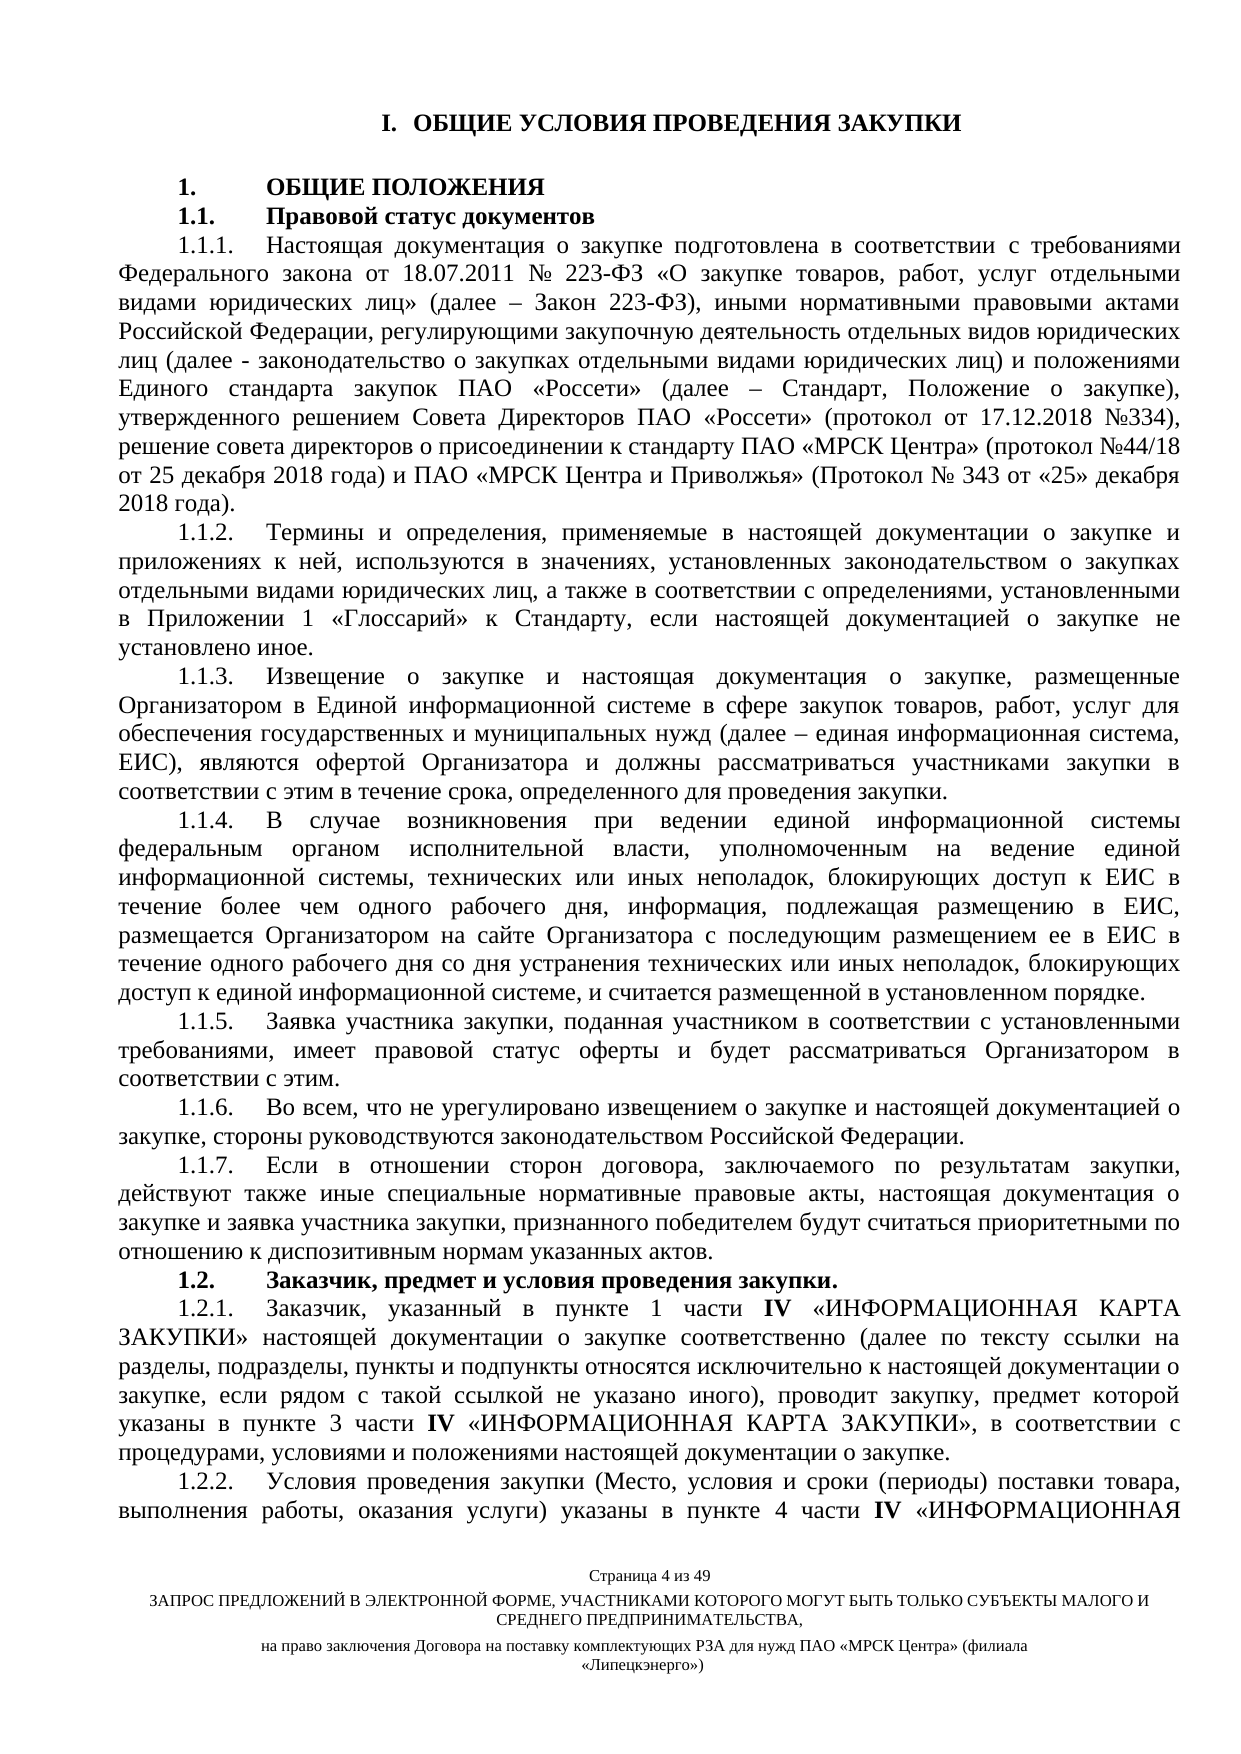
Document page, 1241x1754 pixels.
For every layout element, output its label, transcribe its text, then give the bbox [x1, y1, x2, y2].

list Настоящая документация о закупке подготовлена в соответствии с требованиями Федерального закона от 18.07.2011 № 223-ФЗ «О закупке товаров, работ, услуг отдельными видами юридических лиц» (далее – Закон 223-ФЗ), иными нормативными правовыми актами Российской Федерации, регулирующими закупочную деятельность отдельных видов юридических лиц (далее - законодательство о закупках отдельными видами юридических лиц) и положениями Единого стандарта закупок ПАО «Россети» (далее – Стандарт, Положение о закупке), утвержденного решением Совета Директоров ПАО «Россети» (протокол от 17.12.2018 №334), решение совета директоров о присоединении к стандарту ПАО «МРСК Центра» (протокол №44/18 от 25 декабря 2018 года) и ПАО «МРСК Центра и Приволжья» (Протокол № 343 от «25» декабря 2018 года). [118, 230, 1181, 517]
subtitle ОБЩИЕ УСЛОВИЯ ПРОВЕДЕНИЯ закупки [118, 108, 1181, 137]
list Если в отношении сторон договора, заключаемого по результатам закупки, действуют также иные специальные нормативные правовые акты, настоящая документация о закупке и заявка участника закупки, признанного победителем будут считаться приоритетными по отношению к диспозитивным нормам указанных актов. [118, 1150, 1181, 1265]
list Заявка участника закупки, поданная участником в соответствии с установленными требованиями, имеет правовой статус оферты и будет рассматриваться Организатором в соответствии с этим. [118, 1006, 1181, 1092]
subtitle ОБЩИЕ ПОЛОЖЕНИЯ [118, 172, 1181, 201]
subtitle Заказчик, указанный в пункте 1 части IV «ИНФОРМАЦИОННАЯ КАРТА ЗАКУПКИ» настоящей документации о закупке соответственно (далее по тексту ссылки на разделы, подразделы, пункты и подпункты относятся исключительно к настоящей документации о закупке, если рядом с такой ссылкой не указано иного), проводит закупку, предмет которой указаны в пункте 3 части IV «ИНФОРМАЦИОННАЯ КАРТА ЗАКУПКИ», в соответствии с процедурами, условиями и положениями настоящей документации о закупке. [118, 1293, 1181, 1466]
list Термины и определения, применяемые в настоящей документации о закупке и приложениях к ней, используются в значениях, установленных законодательством о закупках отдельными видами юридических лиц, а также в соответствии с определениями, установленными в Приложении 1 «Глоссарий» к Стандарту, если настоящей документацией о закупке не установлено иное. [118, 517, 1181, 661]
list Извещение о закупке и настоящая документация о закупке, размещенные Организатором в Единой информационной системе в сфере закупок товаров, работ, услуг для обеспечения государственных и муниципальных нужд (далее – единая информационная система, ЕИС), являются офертой Организатора и должны рассматриваться участниками закупки в соответствии с этим в течение срока, определенного для проведения закупки. [118, 661, 1181, 805]
subtitle Правовой статус документов [118, 201, 1181, 230]
list Во всем, что не урегулировано извещением о закупке и настоящей документацией о закупке, стороны руководствуются законодательством Российской Федерации. [118, 1092, 1181, 1150]
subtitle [118, 1466, 1181, 1523]
subtitle Заказчик, предмет и условия проведения закупки. [118, 1265, 1181, 1293]
list В случае возникновения при ведении единой информационной системы федеральным органом исполнительной власти, уполномоченным на ведение единой информационной системы, технических или иных неполадок, блокирующих доступ к ЕИС в течение более чем одного рабочего дня, информация, подлежащая размещению в ЕИС, размещается Организатором на сайте Организатора с последующим размещением ее в ЕИС в течение одного рабочего дня со дня устранения технических или иных неполадок, блокирующих доступ к единой информационной системе, и считается размещенной в установленном порядке. [118, 805, 1181, 1006]
